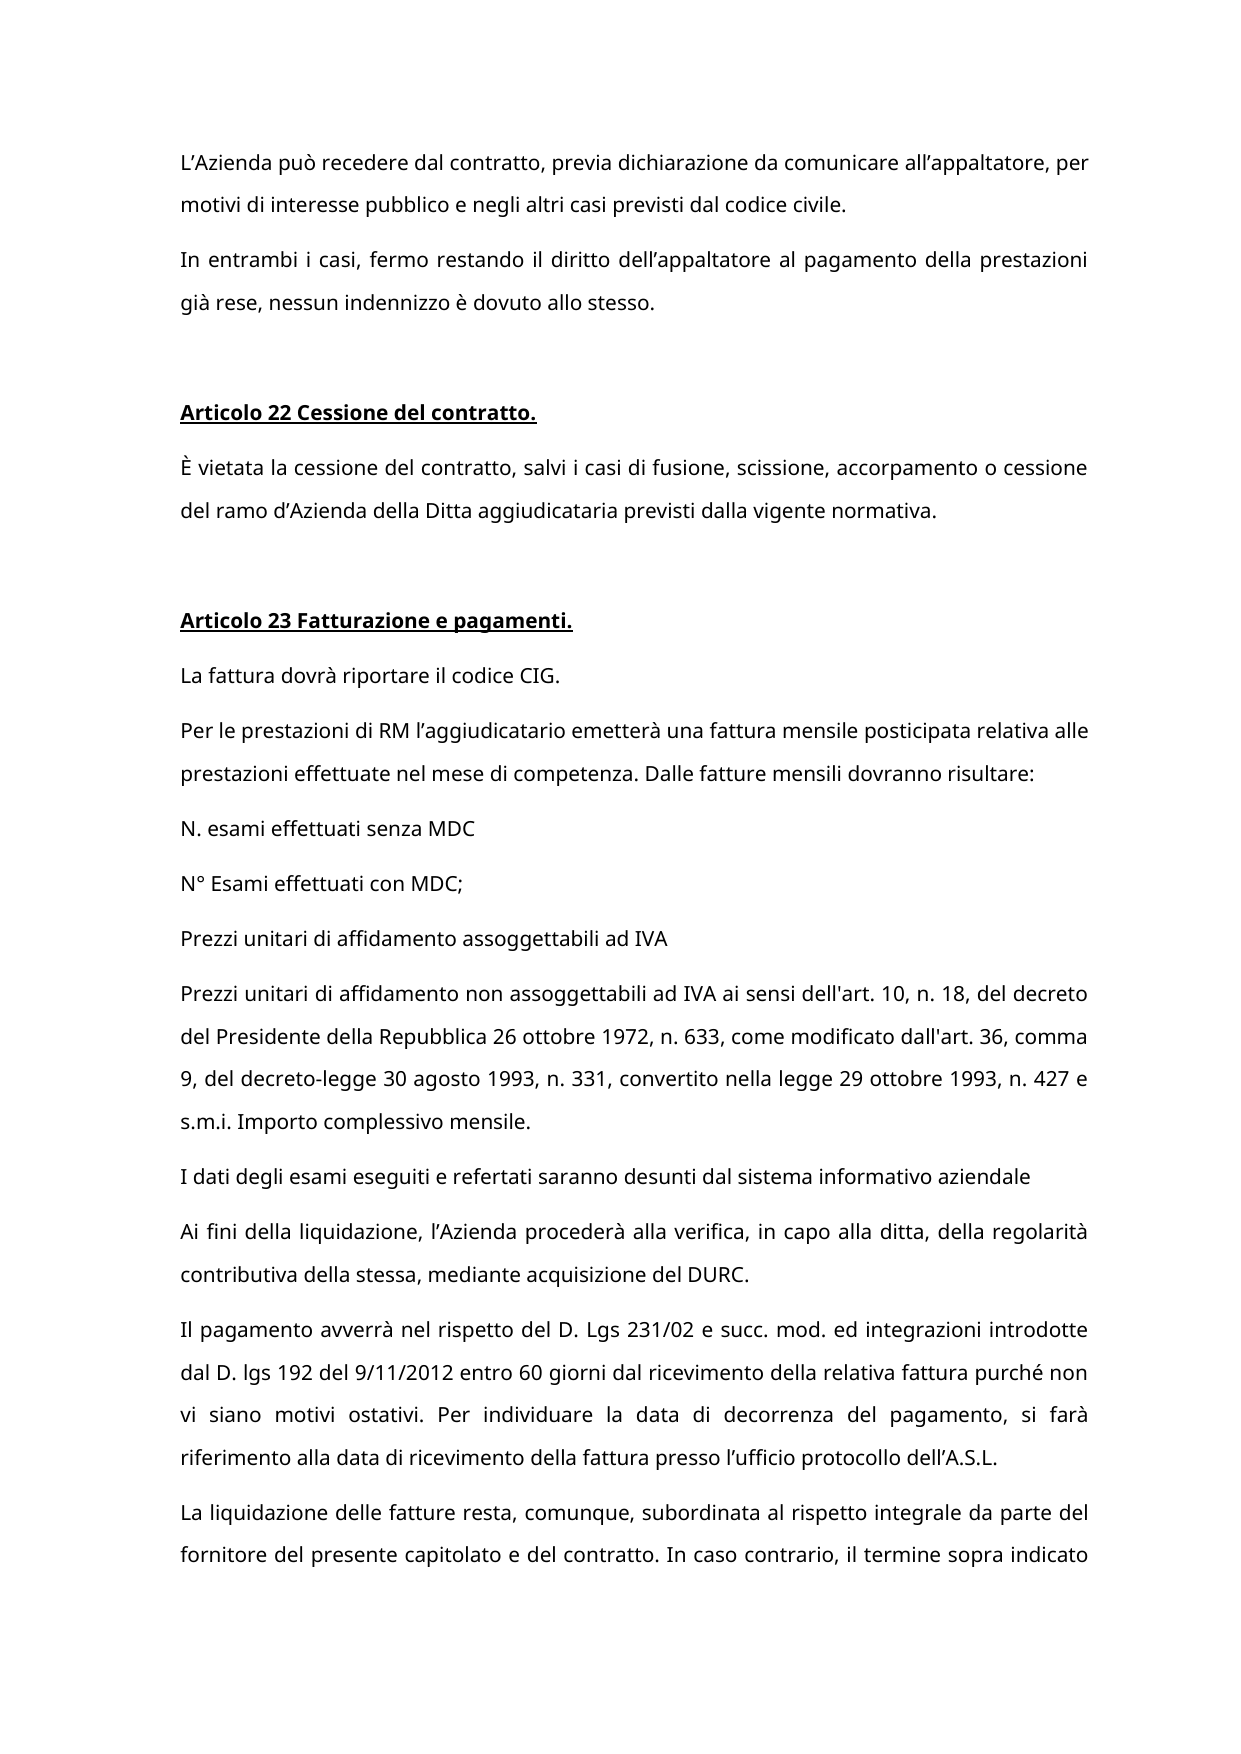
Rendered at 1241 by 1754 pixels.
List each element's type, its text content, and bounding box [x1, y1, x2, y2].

text L’Azienda può recedere dal contratto, previa dichiarazione da comunicare all’appaltatore, per motivi di interesse pubblico e negli altri casi previsti dal codice civile. [180, 148, 1090, 219]
text Prezzi unitari di affidamento assoggettabili ad IVA [180, 924, 1090, 953]
text Articolo 23 Fatturazione e pagamenti. [180, 606, 1090, 634]
text Prezzi unitari di affidamento non assoggettabili ad IVA ai sensi dell'art. 10, n. 18, del decreto del Presidente della Repubblica 26 ottobre 1972, n. 633, come modificato dall'art. 36, comma 9, del decreto-legge 30 agosto 1993, n. 331, convertito nella legge 29 ottobre 1993, n. 427 e s.m.i. Importo complessivo mensile. [180, 979, 1090, 1136]
text N. esami effettuati senza MDC [180, 814, 1090, 842]
text È vietata la cessione del contratto, salvi i casi di fusione, scissione, accorpamento o cessione del ramo d’Azienda della Ditta aggiudicataria previsti dalla vigente normativa. [180, 453, 1090, 524]
text Il pagamento avverrà nel rispetto del D. Lgs 231/02 e succ. mod. ed integrazioni introdotte dal D. lgs 192 del 9/11/2012 entro 60 giorni dal ricevimento della relativa fattura purché non vi siano motivi ostativi. Per individuare la data di decorrenza del pagamento, si farà riferimento alla data di ricevimento della fattura presso l’ufficio protocollo dell’A.S.L. [180, 1315, 1090, 1471]
text La fattura dovrà riportare il codice CIG. [180, 661, 1090, 689]
text In entrambi i casi, fermo restando il diritto dell’appaltatore al pagamento della prestazioni già rese, nessun indennizzo è dovuto allo stesso. [180, 245, 1090, 316]
text N° Esami effettuati con MDC; [180, 869, 1090, 897]
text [180, 1498, 1090, 1569]
text Articolo 22 Cessione del contratto. [180, 398, 1090, 427]
text Per le prestazioni di RM l’aggiudicatario emetterà una fattura mensile posticipata relativa alle prestazioni effettuate nel mese di competenza. Dalle fatture mensili dovranno risultare: [180, 716, 1090, 787]
text Ai fini della liquidazione, l’Azienda procederà alla verifica, in capo alla ditta, della regolarità contributiva della stessa, mediante acquisizione del DURC. [180, 1217, 1090, 1288]
text I dati degli esami eseguiti e refertati saranno desunti dal sistema informativo aziendale [180, 1162, 1090, 1191]
